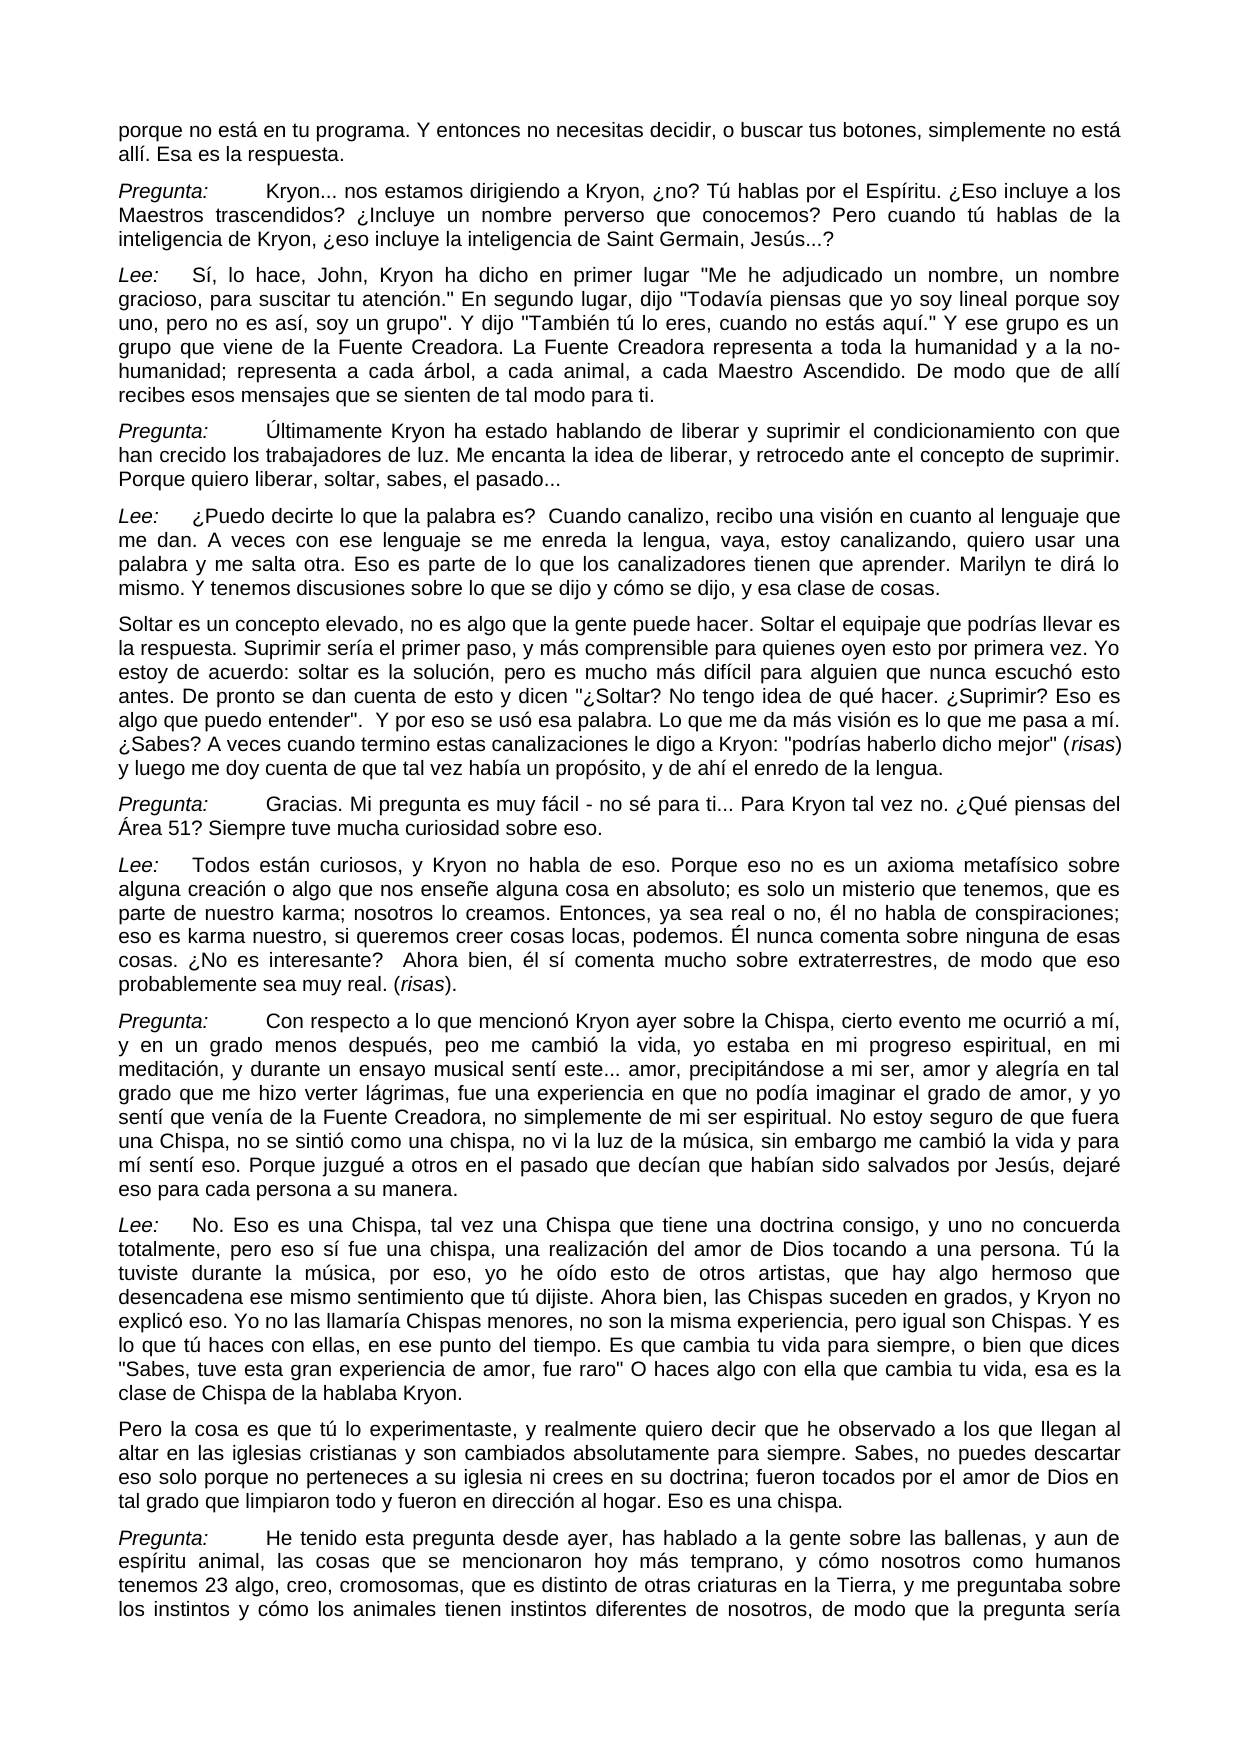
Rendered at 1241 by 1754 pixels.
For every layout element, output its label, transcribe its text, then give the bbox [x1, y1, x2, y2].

text Pregunta: Últimamente Kryon ha estado hablando de liberar y suprimir el condicionamiento con que han crecido los trabajadores de luz. Me encanta la idea de liberar, y retrocedo ante el concepto de suprimir. Porque quiero liberar, soltar, sabes, el pasado... [118, 419, 1122, 491]
text Pregunta: Gracias. Mi pregunta es muy fácil - no sé para ti... Para Kryon tal vez no. ¿Qué piensas del Área 51? Siempre tuve mucha curiosidad sobre eso. [118, 792, 1122, 840]
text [118, 1525, 1122, 1621]
text Lee: Todos están curiosos, y Kryon no habla de eso. Porque eso no es un axioma metafísico sobre alguna creación o algo que nos enseñe alguna cosa en absoluto; es solo un misterio que tenemos, que es parte de nuestro karma; nosotros lo creamos. Entonces, ya sea real o no, él no habla de conspiraciones; eso es karma nuestro, si queremos creer cosas locas, podemos. Él nunca comenta sobre ninguna de esas cosas. ¿No es interesante? Ahora bien, él sí comenta mucho sobre extraterrestres, de modo que eso probablemente sea muy real. (risas). [118, 852, 1122, 996]
text Pregunta: Con respecto a lo que mencionó Kryon ayer sobre la Chispa, cierto evento me ocurrió a mí, y en un grado menos después, peo me cambió la vida, yo estaba en mi progreso espiritual, en mi meditación, y durante un ensayo musical sentí este... amor, precipitándose a mi ser, amor y alegría en tal grado que me hizo verter lágrimas, fue una experiencia en que no podía imaginar el grado de amor, y yo sentí que venía de la Fuente Creadora, no simplemente de mi ser espiritual. No estoy seguro de que fuera una Chispa, no se sintió como una chispa, no vi la luz de la música, sin embargo me cambió la vida y para mí sentí eso. Porque juzgué a otros en el pasado que decían que habían sido salvados por Jesús, dejaré eso para cada persona a su manera. [118, 1009, 1122, 1200]
text Lee: Sí, lo hace, John, Kryon ha dicho en primer lugar "Me he adjudicado un nombre, un nombre gracioso, para suscitar tu atención." En segundo lugar, dijo "Todavía piensas que yo soy lineal porque soy uno, pero no es así, soy un grupo". Y dijo "También tú lo eres, cuando no estás aquí." Y ese grupo es un grupo que viene de la Fuente Creadora. La Fuente Creadora representa a toda la humanidad y a la no-humanidad; representa a cada árbol, a cada animal, a cada Maestro Ascendido. De modo que de allí recibes esos mensajes que se sienten de tal modo para ti. [118, 263, 1122, 407]
text Pregunta: Kryon... nos estamos dirigiendo a Kryon, ¿no? Tú hablas por el Espíritu. ¿Eso incluye a los Maestros trascendidos? ¿Incluye un nombre perverso que conocemos? Pero cuando tú hablas de la inteligencia de Kryon, ¿eso incluye la inteligencia de Saint Germain, Jesús...? [118, 178, 1122, 250]
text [118, 118, 1122, 166]
text Soltar es un concepto elevado, no es algo que la gente puede hacer. Soltar el equipaje que podrías llevar es la respuesta. Suprimir sería el primer paso, y más comprensible para quienes oyen esto por primera vez. Yo estoy de acuerdo: soltar es la solución, pero es mucho más difícil para alguien que nunca escuchó esto antes. De pronto se dan cuenta de esto y dicen "¿Soltar? No tengo idea de qué hacer. ¿Suprimir? Eso es algo que puedo entender". Y por eso se usó esa palabra. Lo que me da más visión es lo que me pasa a mí. ¿Sabes? A veces cuando termino estas canalizaciones le digo a Kryon: "podrías haberlo dicho mejor" (risas) y luego me doy cuenta de que tal vez había un propósito, y de ahí el enredo de la lengua. [118, 612, 1122, 779]
text Pero la cosa es que tú lo experimentaste, y realmente quiero decir que he observado a los que llegan al altar en las iglesias cristianas y son cambiados absolutamente para siempre. Sabes, no puedes descartar eso solo porque no perteneces a su iglesia ni crees en su doctrina; fueron tocados por el amor de Dios en tal grado que limpiaron todo y fueron en dirección al hogar. Eso es una chispa. [118, 1417, 1122, 1513]
text Lee: ¿Puedo decirte lo que la palabra es? Cuando canalizo, recibo una visión en cuanto al lenguaje que me dan. A veces con ese lenguaje se me enreda la lengua, vaya, estoy canalizando, quiero usar una palabra y me salta otra. Eso es parte de lo que los canalizadores tienen que aprender. Marilyn te dirá lo mismo. Y tenemos discusiones sobre lo que se dijo y cómo se dijo, y esa clase de cosas. [118, 503, 1122, 599]
text Lee: No. Eso es una Chispa, tal vez una Chispa que tiene una doctrina consigo, y uno no concuerda totalmente, pero eso sí fue una chispa, una realización del amor de Dios tocando a una persona. Tú la tuviste durante la música, por eso, yo he oído esto de otros artistas, que hay algo hermoso que desencadena ese mismo sentimiento que tú dijiste. Ahora bien, las Chispas suceden en grados, y Kryon no explicó eso. Yo no las llamaría Chispas menores, no son la misma experiencia, pero igual son Chispas. Y es lo que tú haces con ellas, en ese punto del tiempo. Es que cambia tu vida para siempre, o bien que dices "Sabes, tuve esta gran experiencia de amor, fue raro" O haces algo con ella que cambia tu vida, esa es la clase de Chispa de la hablaba Kryon. [118, 1213, 1122, 1404]
